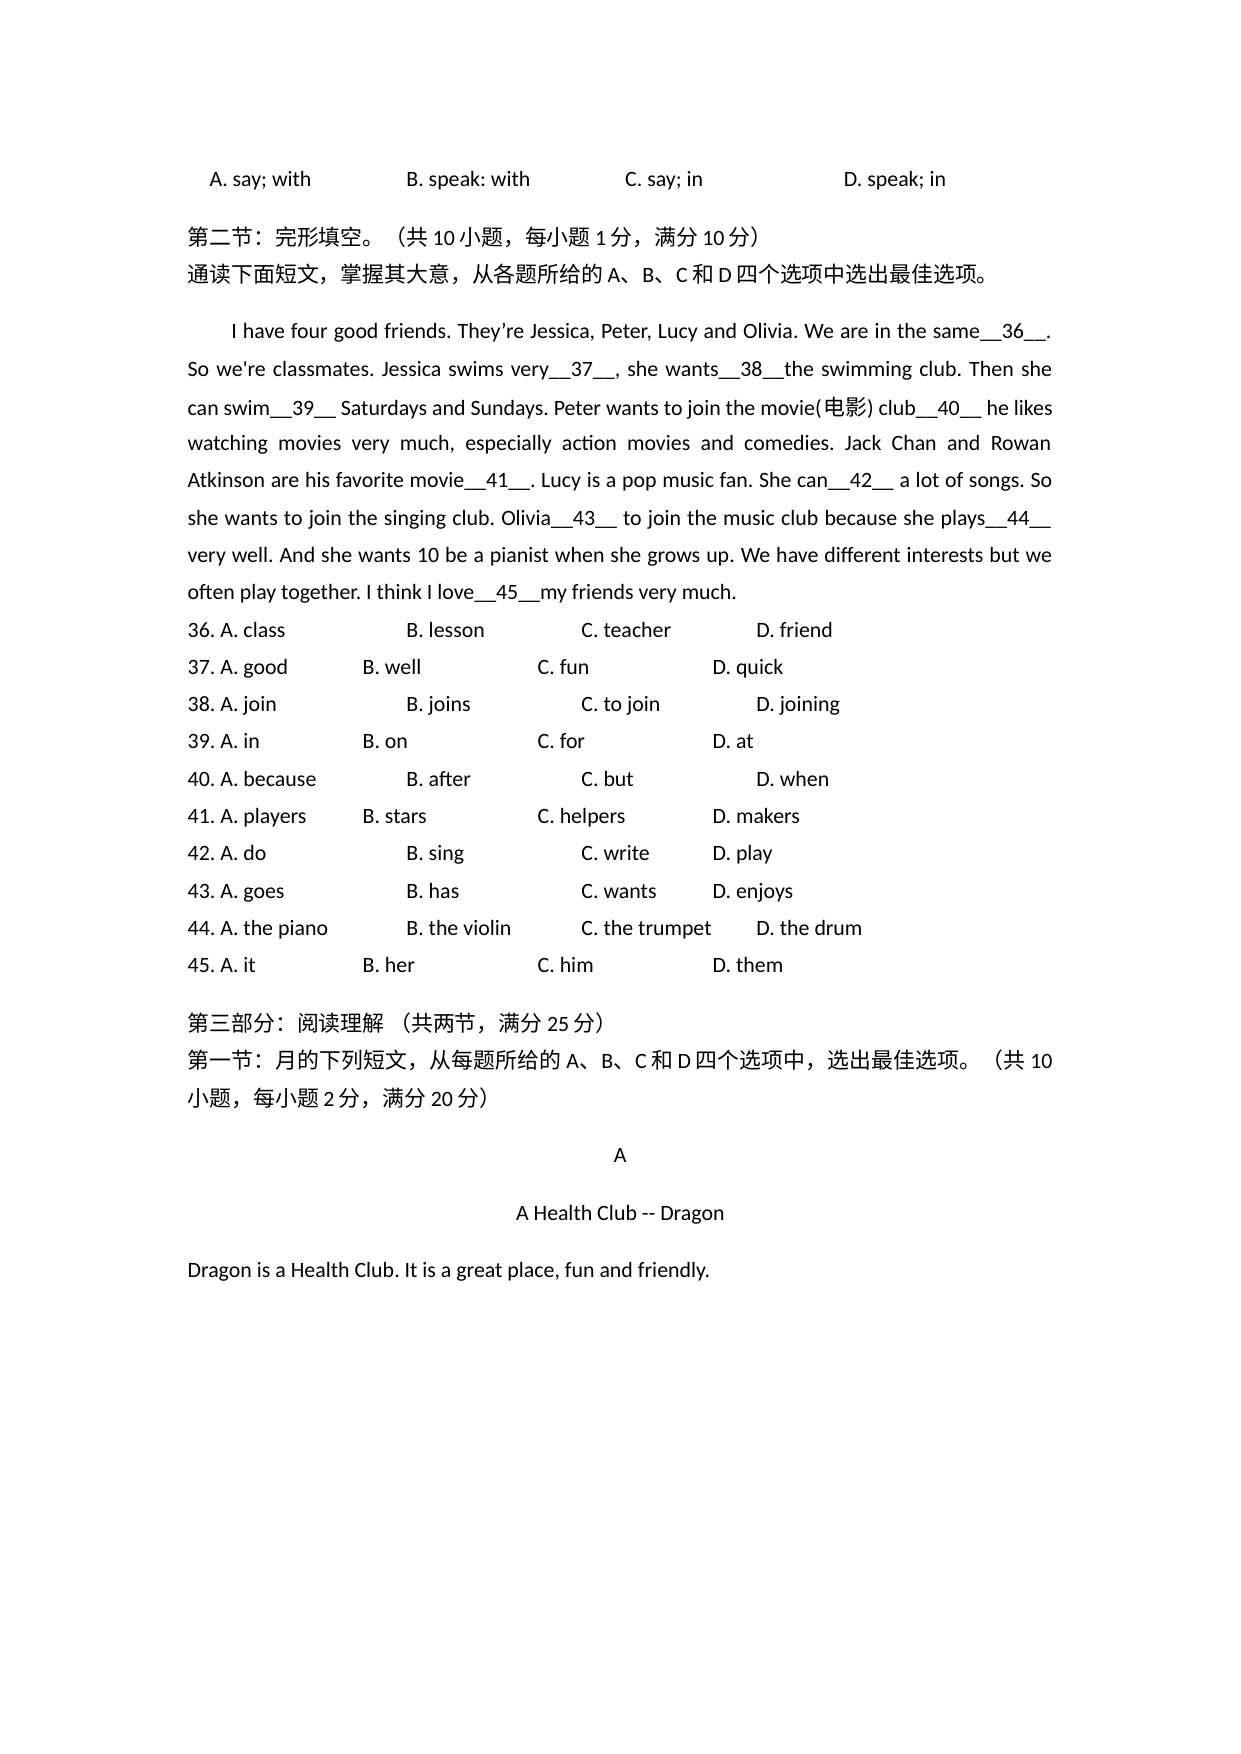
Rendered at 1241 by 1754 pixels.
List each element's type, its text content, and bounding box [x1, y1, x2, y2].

list 第二节：完形填空。（共10小题，每小题1分，满分10分） 通读下面短文，掌握其大意，从各题所给的A、B、C和D四个选项中选出最佳选项。 [187, 219, 1053, 289]
list A [187, 1138, 1053, 1171]
list 第三部分：阅读理解 （共两节，满分25分） 第一节：月的下列短文，从每题所给的A、B、C和D四个选项中，选出最佳选项。（共10小题，每小题2分，满分20分） [187, 1006, 1053, 1113]
list Dragon is a Health Club. It is a great place, fun and friendly. [187, 1253, 1053, 1286]
list A. say; with B. speak: with C. say; in D. speak; in [187, 162, 1053, 194]
list A Health Club -- Dragon [187, 1196, 1053, 1228]
list I have four good friends. They’re Jessica, Peter, Lucy and Olivia. We are in the same__36__. So we're classmates. Jessica swims very__37__, she wants__38__the swimming club. Then she can swim__39__ Saturdays and Sundays. Peter wants to join the movie(电影) club__40__ he likes watching movies very much, especially action movies and comedies. Jack Chan and Rowan Atkinson are his favorite movie__41__. Lucy is a pop music fan. She can__42__ a lot of songs. So she wants to join the singing club. Olivia__43__ to join the music club because she plays__44__ very well. And she wants 10 be a pianist when she grows up. We have different interests but we often play together. I think I love__45__my friends very much. 36. A. class B. lesson C. teacher D. friend 37. A. good B. well C. fun D. quick 38. A. join B. joins C. to join D. joining 39. A. in B. on C. for D. at 40. A. because B. after C. but D. when 41. A. players B. stars C. helpers D. makers 42. A. do B. sing C. write D. play 43. A. goes B. has C. wants D. enjoys 44. A. the piano B. the violin C. the trumpet D. the drum 45. A. it B. her C. him D. them [187, 314, 1053, 981]
